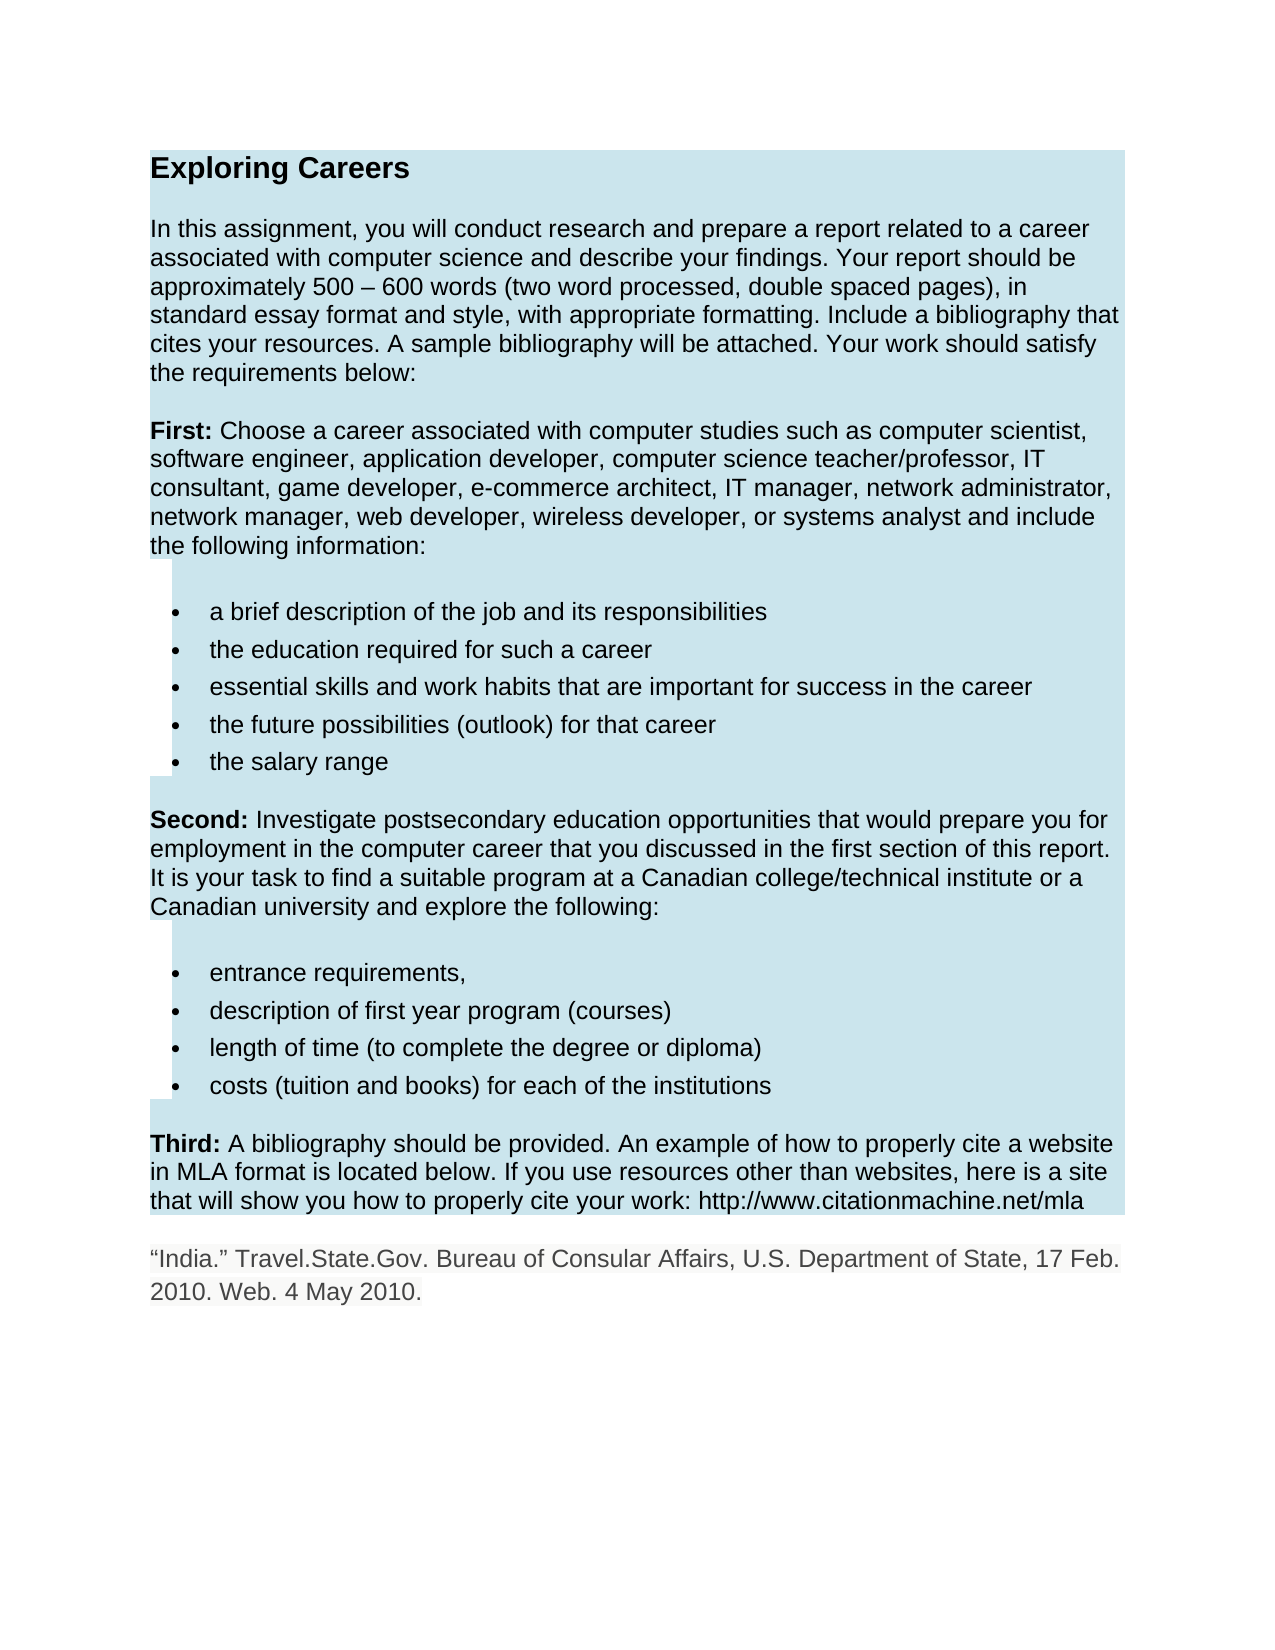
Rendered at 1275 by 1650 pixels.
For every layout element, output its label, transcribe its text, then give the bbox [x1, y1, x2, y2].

list description of first year program (courses) [172, 987, 1125, 1024]
list the salary range [172, 738, 1125, 776]
list entrance requirements, [172, 949, 1125, 987]
text In this assignment, you will conduct research and prepare a report related to a career associated with computer science and describe your findings. Your report should be approximately 500 – 600 words (two word processed, double spaced pages), in standard essay format and style, with appropriate formatting. Include a bibliography that cites your resources. A sample bibliography will be attached. Your work should satisfy the requirements below: [150, 214, 1125, 386]
text Third: A bibliography should be provided. An example of how to properly cite a website in MLA format is located below. If you use resources other than websites, here is a site that will show you how to properly cite your work: http://www.citationmachine.net/mla [150, 1128, 1125, 1215]
text Exploring Careers [150, 150, 1125, 185]
text “India.” Travel.State.Gov. Bureau of Consular Affairs, U.S. Department of State, 17 Feb. 2010. Web. 4 May 2010. [150, 1244, 1125, 1306]
list the future possibilities (outlook) for that career [172, 701, 1125, 738]
list essential skills and work habits that are important for success in the career [172, 663, 1125, 701]
list a brief description of the job and its responsibilities [172, 588, 1125, 626]
list length of time (to complete the degree or diploma) [172, 1024, 1125, 1062]
text First: Choose a career associated with computer studies such as computer scientist, software engineer, application developer, computer science teacher/professor, IT consultant, game developer, e-commerce architect, IT manager, network administrator, network manager, web developer, wireless developer, or systems analyst and include the following information: [150, 416, 1125, 559]
list the education required for such a career [172, 626, 1125, 663]
list costs (tuition and books) for each of the institutions [172, 1062, 1125, 1099]
text Second: Investigate postsecondary education opportunities that would prepare you for employment in the computer career that you discussed in the first section of this report. It is your task to find a suitable program at a Canadian college/technical institute or a Canadian university and explore the following: [150, 805, 1125, 920]
